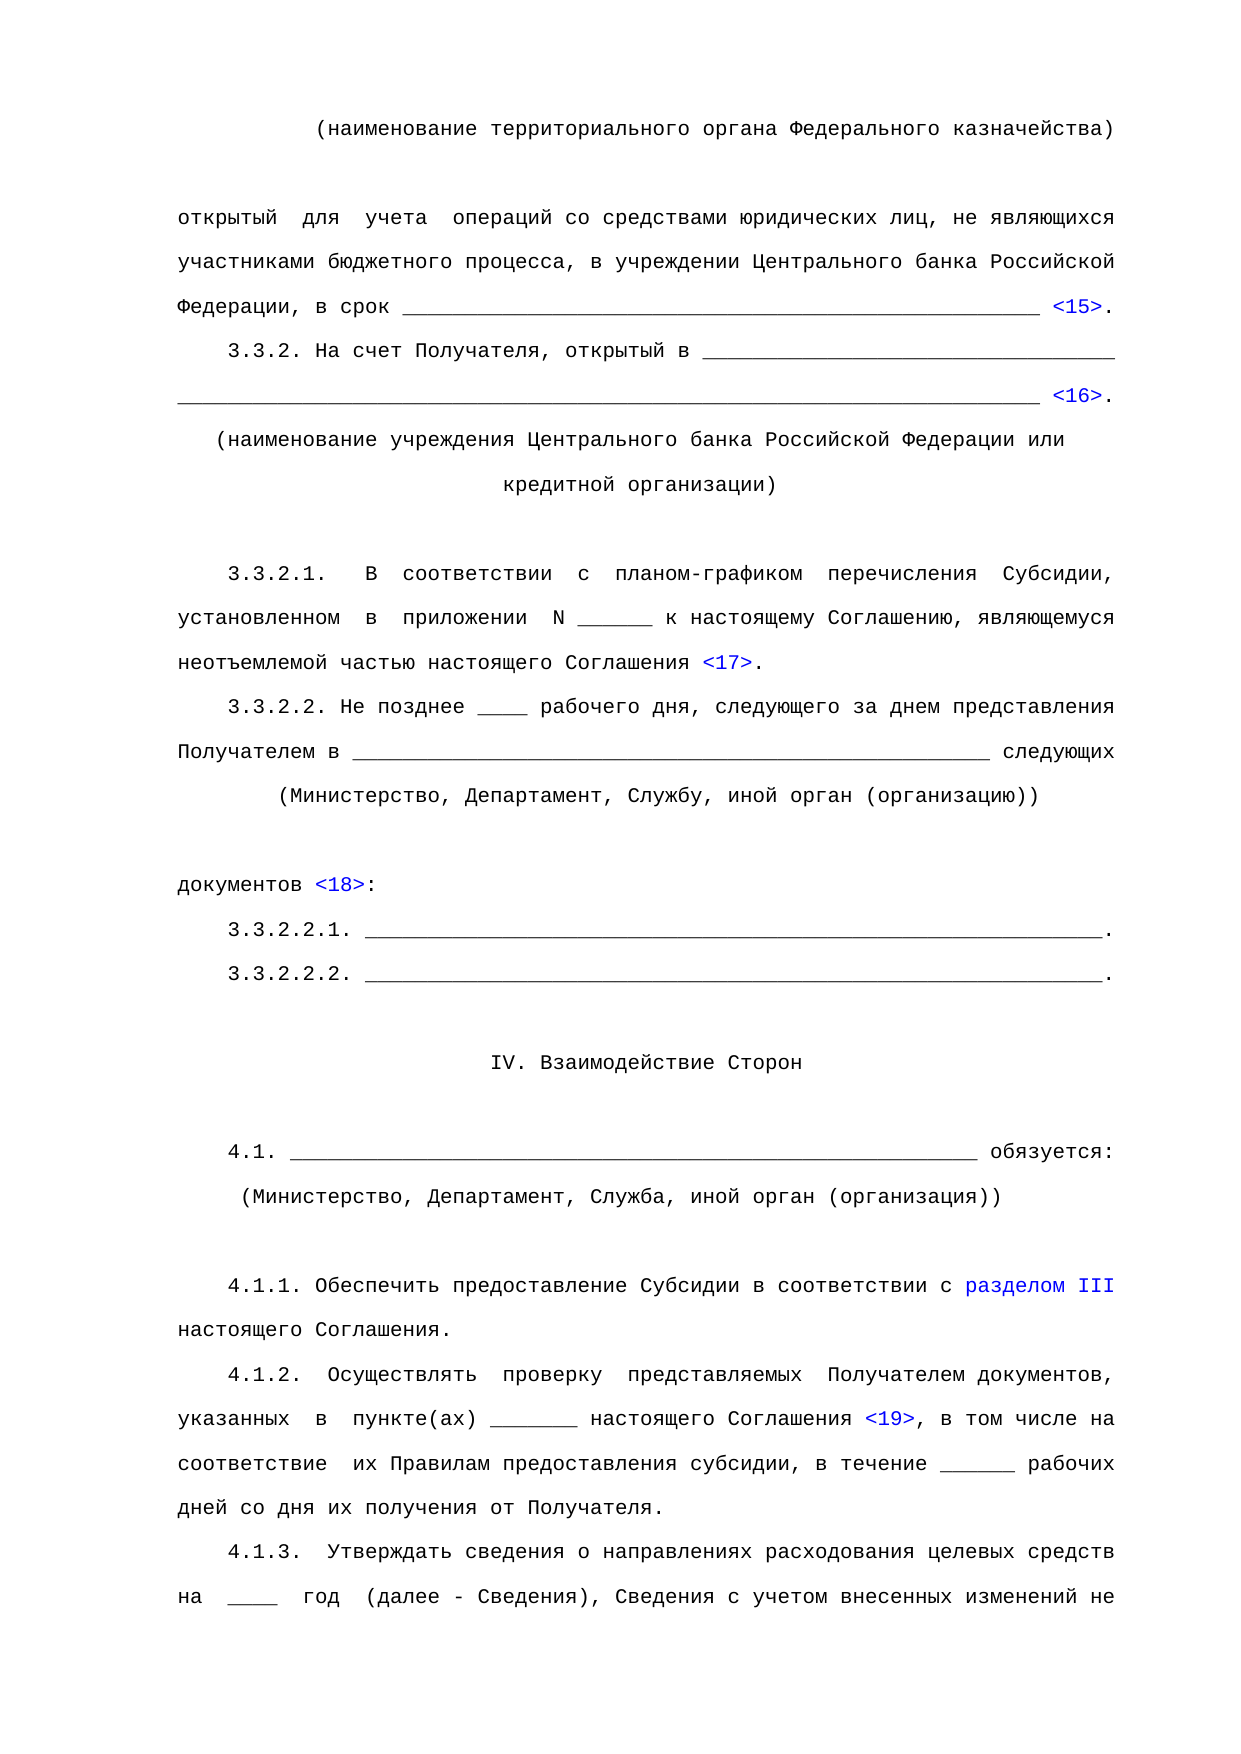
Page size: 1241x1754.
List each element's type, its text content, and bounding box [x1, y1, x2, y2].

text документов <18>: [177, 874, 1152, 898]
text (наименование территориального органа Федерального казначейства) [177, 118, 1152, 142]
text IV. Взаимодействие Сторон [177, 1052, 1152, 1076]
text 4.1.3. Утверждать сведения о направлениях расходования целевых средств [177, 1541, 1152, 1565]
text 3.3.2.2.1. ___________________________________________________________. [177, 919, 1152, 942]
text 3.3.2.2.2. ___________________________________________________________. [177, 963, 1152, 987]
text 3.3.2.2. Не позднее ____ рабочего дня, следующего за днем представления [177, 696, 1152, 720]
text открытый для учета операций со средствами юридических лиц, не являющихся [177, 207, 1152, 231]
text участниками бюджетного процесса, в учреждении Центрального банка Российской [177, 252, 1152, 275]
text 4.1.1. Обеспечить предоставление Субсидии в соответствии с разделом III [177, 1274, 1152, 1298]
text дней со дня их получения от Получателя. [177, 1497, 1152, 1521]
text неотъемлемой частью настоящего Соглашения <17>. [177, 652, 1152, 676]
text (Министерство, Департамент, Службу, иной орган (организацию)) [177, 785, 1152, 809]
text 3.3.2. На счет Получателя, открытый в _________________________________ [177, 341, 1152, 364]
text 4.1.2. Осуществлять проверку представляемых Получателем документов, [177, 1363, 1152, 1387]
text (Министерство, Департамент, Служба, иной орган (организация)) [177, 1186, 1152, 1209]
text 4.1. _______________________________________________________ обязуется: [177, 1141, 1152, 1165]
text (наименование учреждения Центрального банка Российской Федерации или [177, 429, 1152, 453]
text настоящего Соглашения. [177, 1319, 1152, 1343]
text соответствие их Правилам предоставления субсидии, в течение ______ рабочих [177, 1452, 1152, 1476]
text Федерации, в срок ___________________________________________________ <15>. [177, 296, 1152, 320]
text Получателем в ___________________________________________________ следующих [177, 741, 1152, 764]
text установленном в приложении N ______ к настоящему Соглашению, являющемуся [177, 607, 1152, 631]
text кредитной организации) [177, 474, 1152, 498]
text _____________________________________________________________________ <16>. [177, 385, 1152, 409]
text на ____ год (далее - Сведения), Сведения с учетом внесенных изменений не [177, 1586, 1152, 1609]
text указанных в пункте(ах) _______ настоящего Соглашения <19>, в том числе на [177, 1408, 1152, 1432]
text 3.3.2.1. В соответствии с планом-графиком перечисления Субсидии, [177, 563, 1152, 587]
